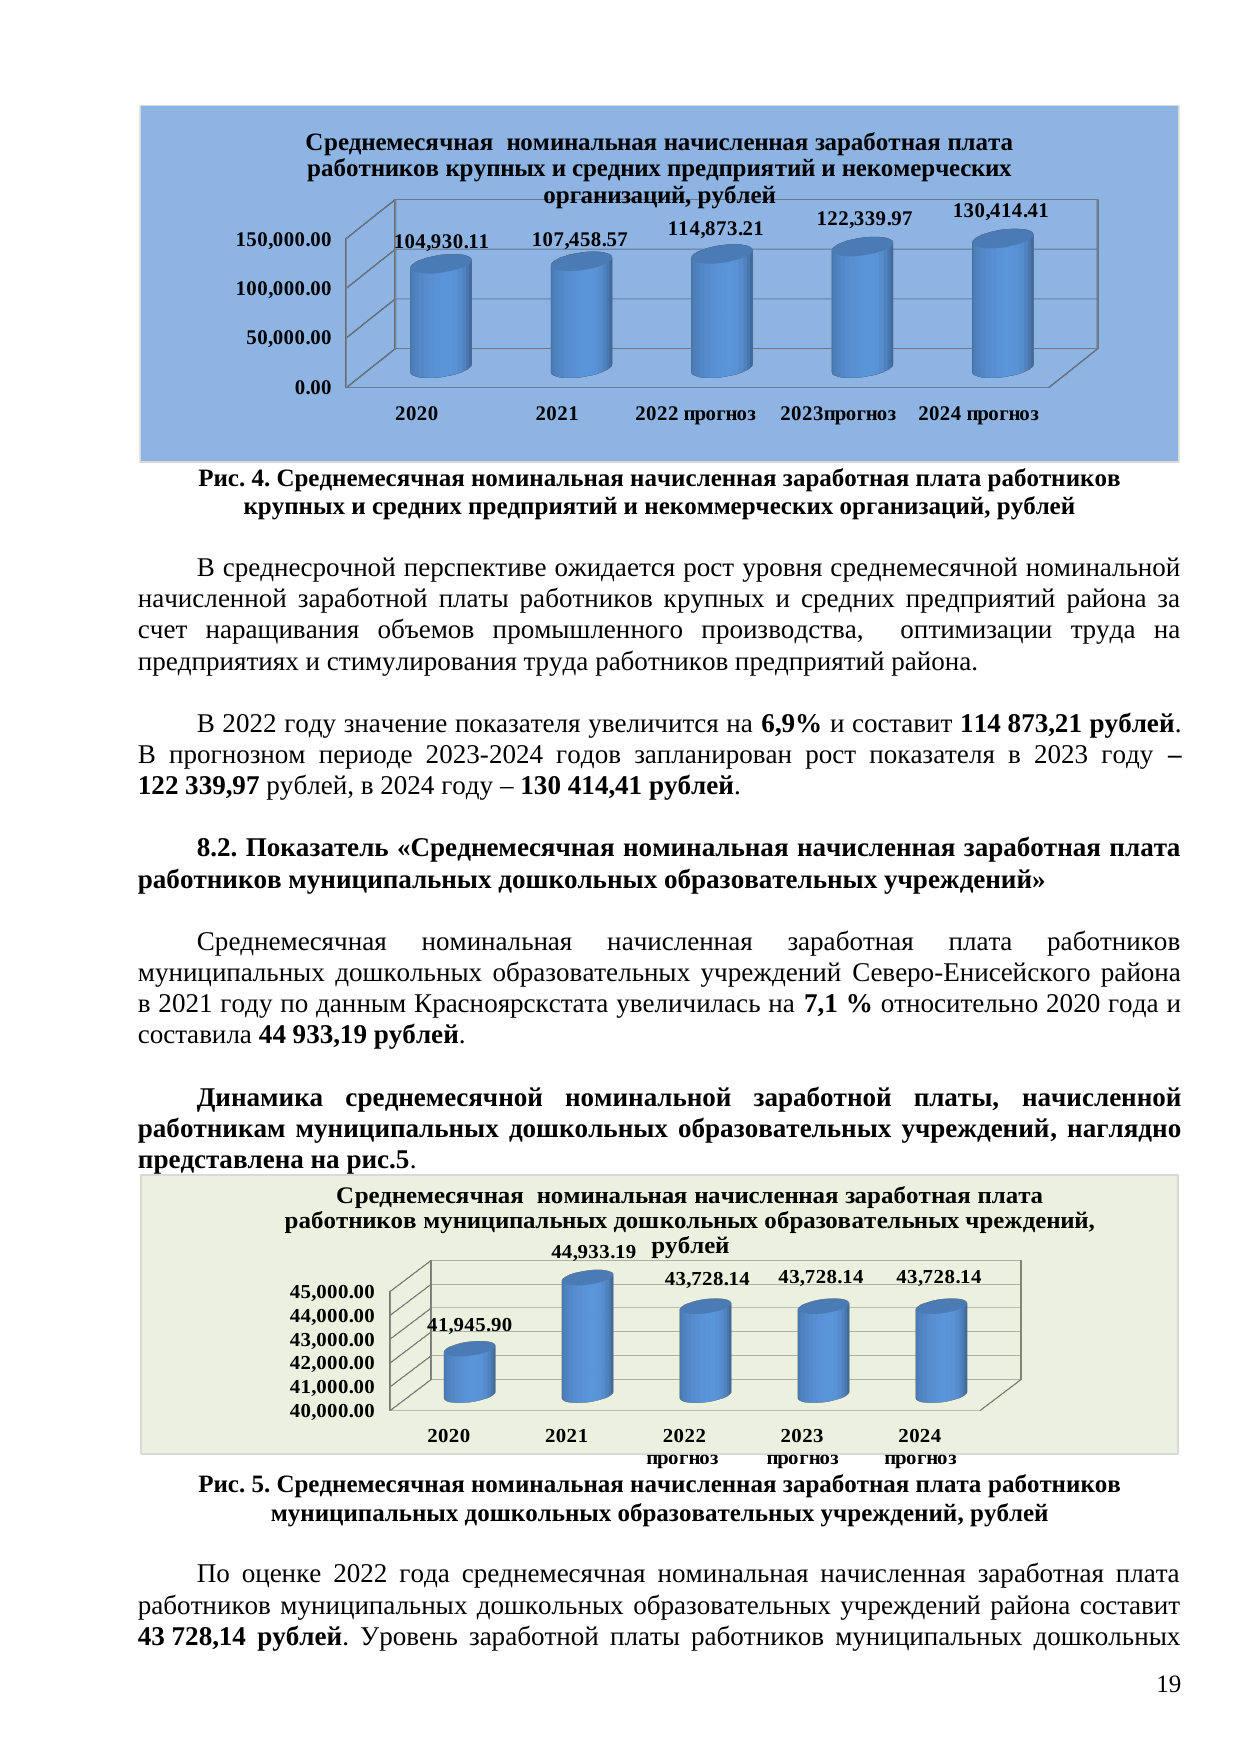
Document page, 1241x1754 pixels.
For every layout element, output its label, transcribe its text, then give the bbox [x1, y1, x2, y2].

text В 2022 году значение показателя увеличится на 6,9% и составит 114 873,21 рублей. В прогнозном периоде 2023-2024 годов запланирован рост показателя в 2023 году – 122 339,97 рублей, в 2024 году – 130 414,41 рублей. [138, 707, 1181, 800]
text Среднемесячная номинальная начисленная заработная плата работников муниципальных дошкольных образовательных учреждений Северо-Енисейского района в 2021 году по данным Красноярскстата увеличилась на 7,1 % относительно 2020 года и составила 44 933,19 рублей. [138, 925, 1181, 1049]
text крупных и средних предприятий и некоммерческих организаций, рублей [138, 491, 1181, 520]
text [138, 1558, 1181, 1651]
text В среднесрочной перспективе ожидается рост уровня среднемесячной номинальной начисленной заработной платы работников крупных и средних предприятий района за счет наращивания объемов промышленного производства, оптимизации труда на предприятиях и стимулирования труда работников предприятий района. [138, 551, 1181, 676]
text 8.2. Показатель «Среднемесячная номинальная начисленная заработная плата работников муниципальных дошкольных образовательных учреждений» [138, 832, 1181, 894]
text Рис. 5. Среднемесячная номинальная начисленная заработная плата работников муниципальных дошкольных образовательных учреждений, рублей [138, 1469, 1181, 1526]
text Рис. 4. Среднемесячная номинальная начисленная заработная плата работников [138, 463, 1181, 491]
text Динамика среднемесячной номинальной заработной платы, начисленной работникам муниципальных дошкольных образовательных учреждений, наглядно представлена на рис.5. [138, 1081, 1181, 1174]
